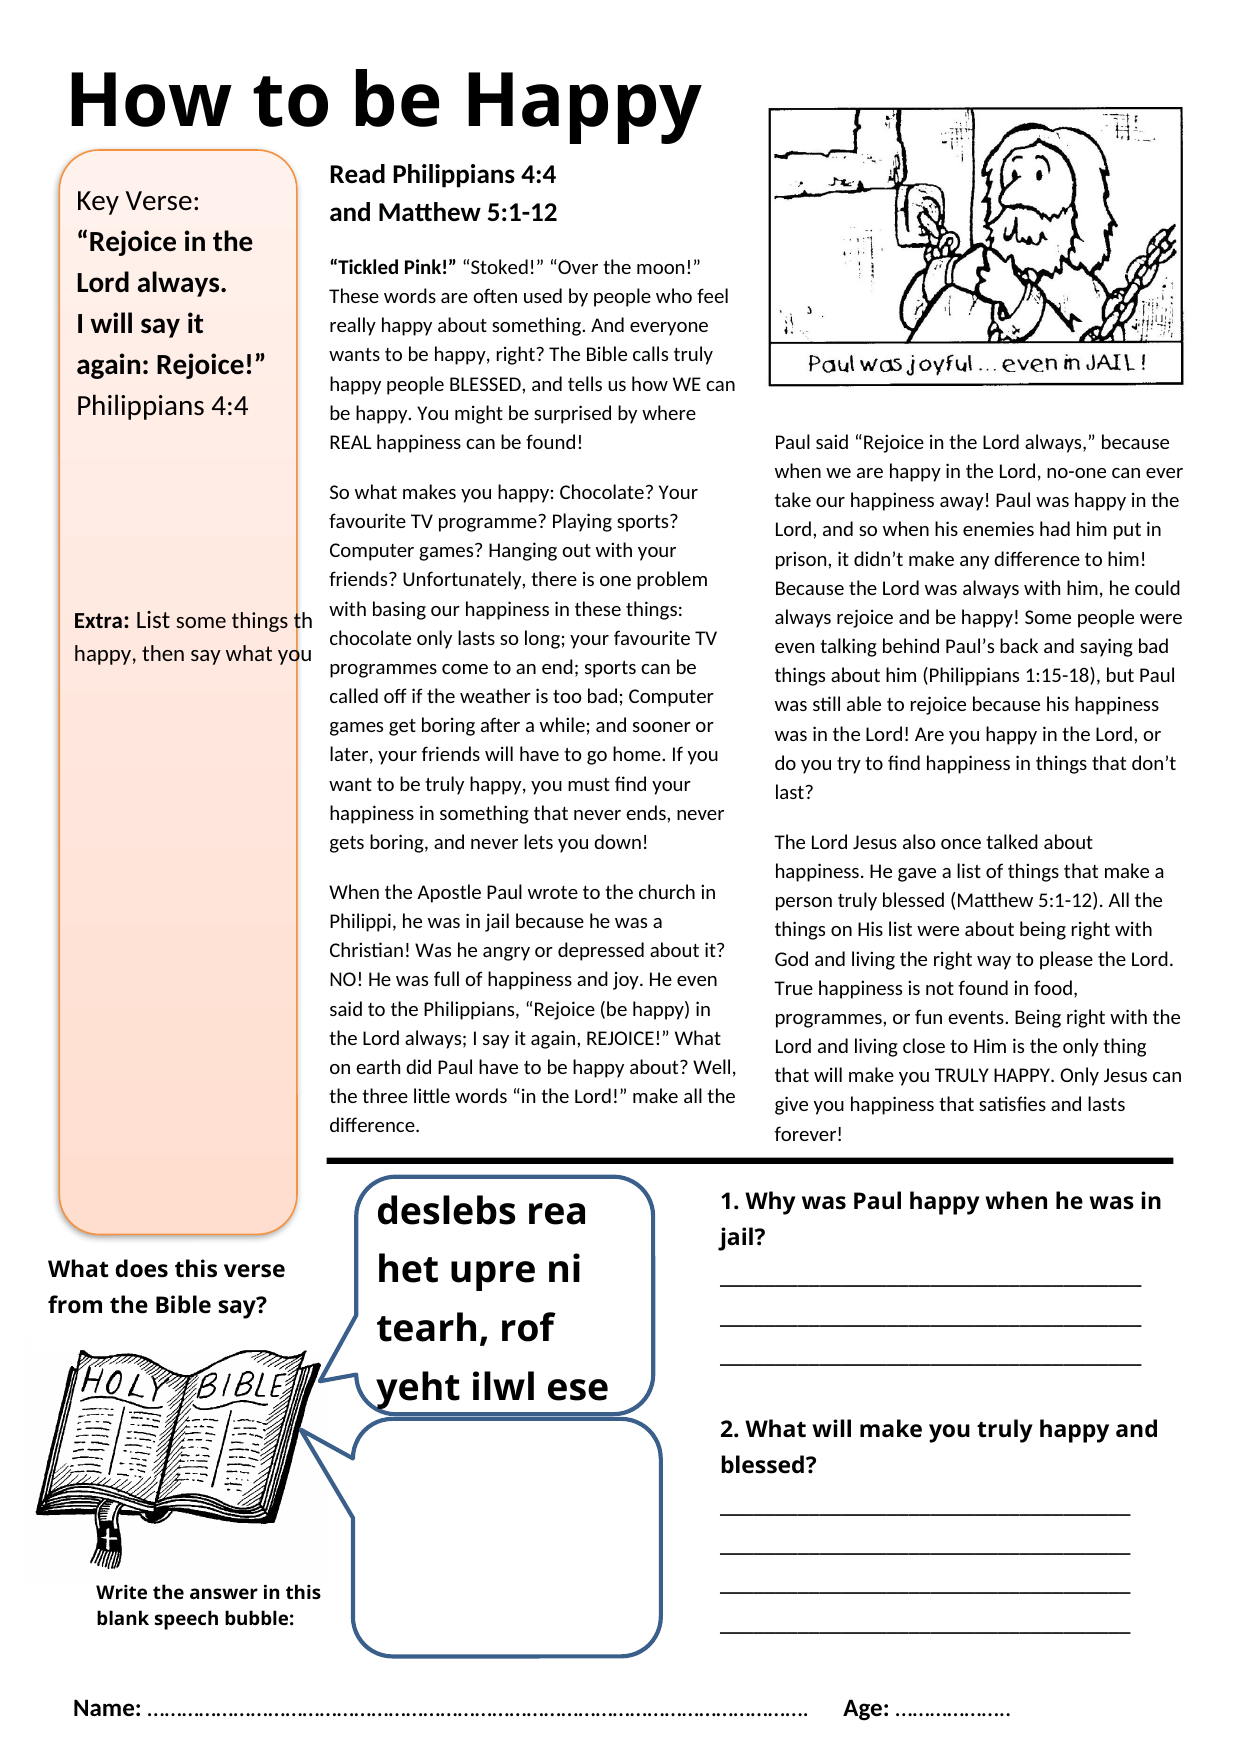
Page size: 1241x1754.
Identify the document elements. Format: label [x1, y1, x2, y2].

picture [21, 1337, 330, 1583]
picture [325, 1370, 330, 1378]
picture [758, 92, 1194, 399]
picture [309, 1438, 330, 1473]
